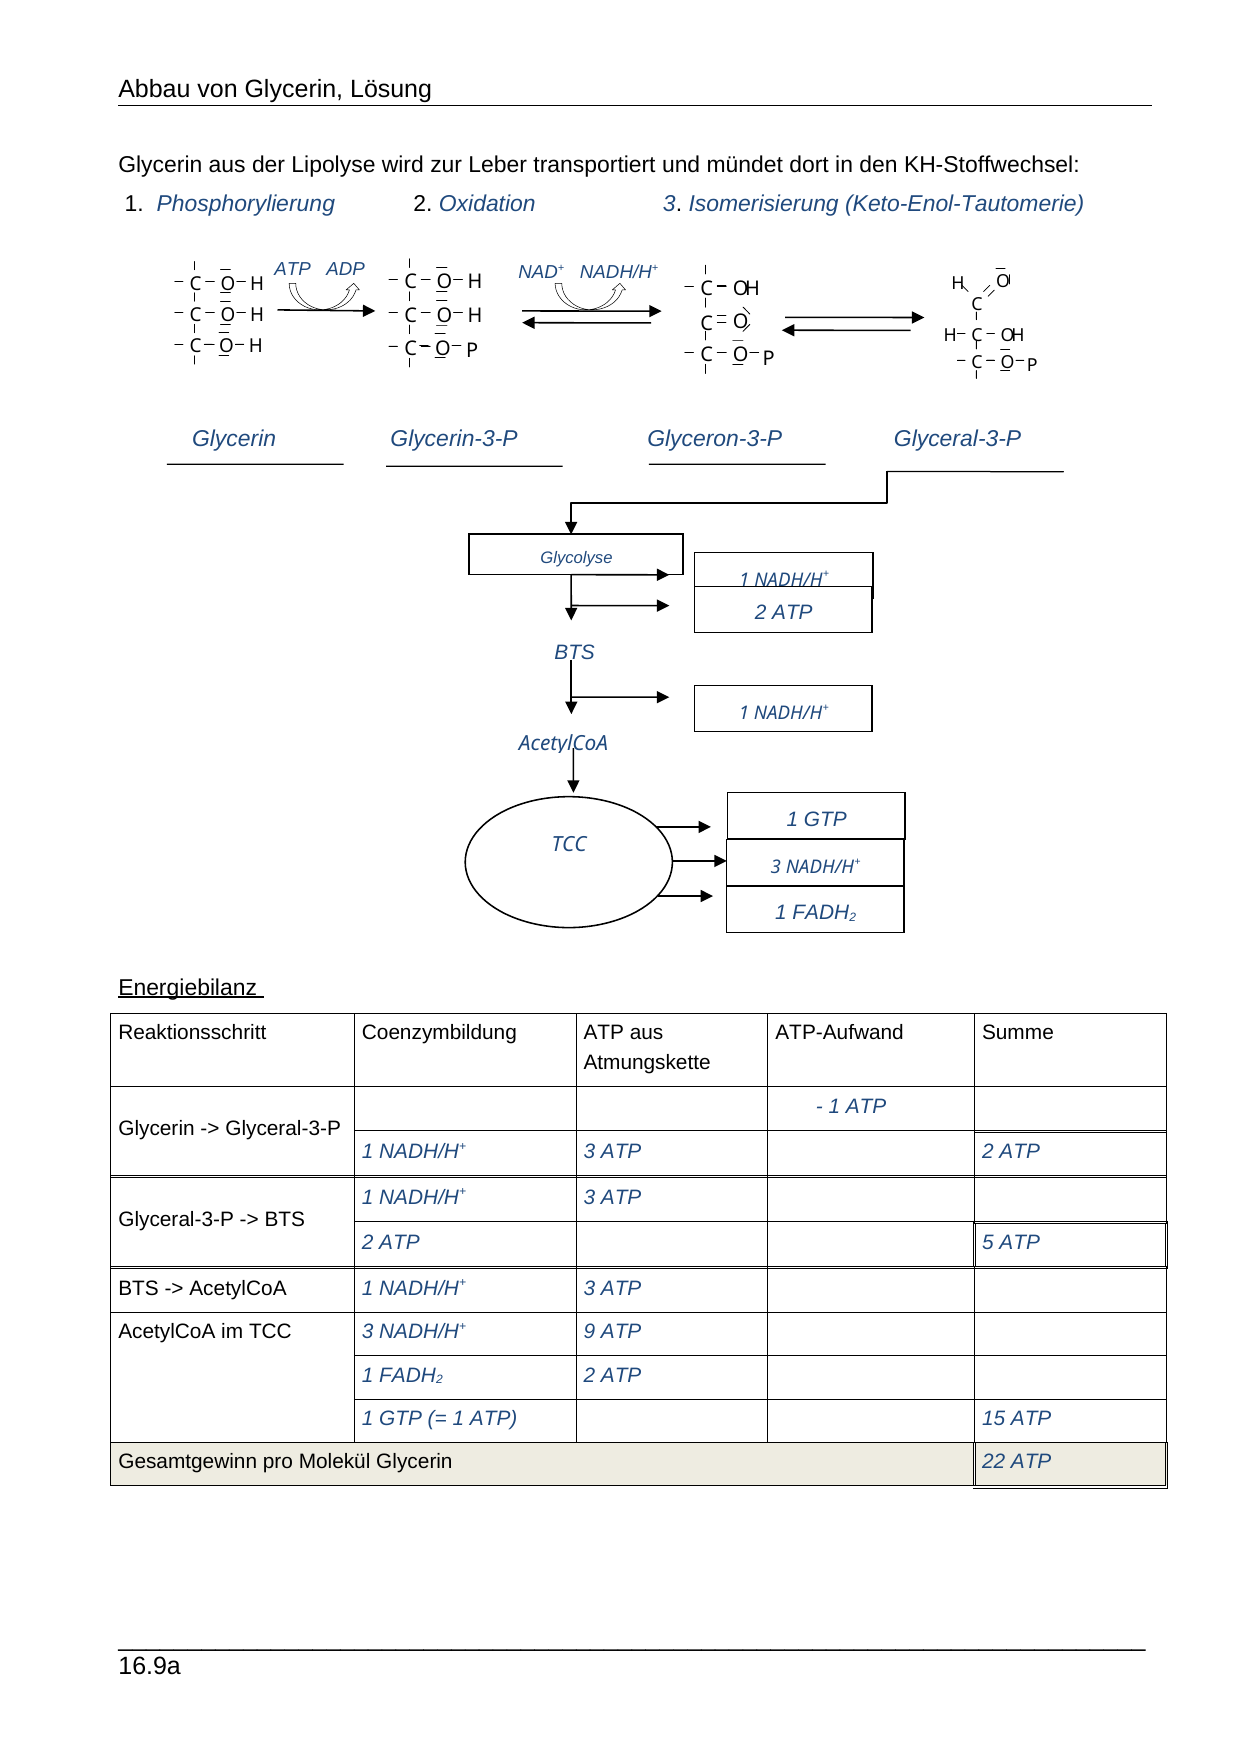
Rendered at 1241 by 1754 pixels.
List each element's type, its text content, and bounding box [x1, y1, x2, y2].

table_cell 9 ATP [577, 1313, 767, 1355]
text Glycerin Glycerin-3-P Glyceron-3-P Glyceral-3-P [118, 425, 1152, 452]
table_cell [768, 1356, 974, 1398]
table_cell 3 NADH/H+ [355, 1313, 576, 1355]
text Energiebilanz [118, 974, 1152, 1000]
table_cell [768, 1178, 974, 1221]
table_cell 2 ATP [577, 1356, 767, 1398]
table_cell - 1 ATP [768, 1087, 974, 1129]
table_header ATP aus Atmungskette [577, 1014, 767, 1086]
table_cell 1 GTP (= 1 ATP) [355, 1400, 576, 1442]
table_cell 5 ATP [976, 1224, 1165, 1266]
table_cell [577, 1222, 767, 1266]
table_cell 22 ATP [976, 1443, 1165, 1485]
table_cell [355, 1087, 576, 1129]
table_cell Gesamtgewinn pro Molekül Glycerin [111, 1443, 973, 1485]
table_cell 1 FADH2 [355, 1356, 576, 1398]
table_cell [768, 1131, 974, 1175]
table_cell 15 ATP [975, 1400, 1166, 1442]
table_cell 2 ATP [975, 1133, 1166, 1175]
table_cell [577, 1400, 767, 1442]
table_header Coenzymbildung [355, 1014, 576, 1086]
table_cell [768, 1222, 973, 1266]
table_cell AcetylCoA im TCC [111, 1313, 354, 1442]
table_cell [768, 1400, 974, 1442]
table_cell 3 ATP [577, 1269, 767, 1312]
table_header Reaktionsschritt [111, 1014, 354, 1086]
table_header Summe [975, 1014, 1166, 1086]
table_cell [577, 1087, 767, 1129]
table_cell [975, 1087, 1166, 1129]
table_cell [768, 1313, 974, 1355]
table_cell [975, 1356, 1166, 1398]
table_cell Glyceral-3-P -> BTS [111, 1178, 354, 1266]
text Glycerin aus der Lipolyse wird zur Leber transportiert und mündet dort in den KH-Stoffwechsel: [118, 151, 1152, 177]
table_cell Glycerin -> Glyceral-3-P [111, 1087, 354, 1175]
table_cell 2 ATP [355, 1222, 576, 1266]
text 1. Phosphorylierung 2. Oxidation 3. Isomerisierung (Keto-Enol-Tautomerie) [118, 190, 1152, 217]
table_cell 3 ATP [577, 1131, 767, 1175]
table_cell 1 NADH/H+ [355, 1178, 576, 1221]
table_cell [975, 1269, 1166, 1312]
table_cell [975, 1178, 1166, 1221]
table_cell 3 ATP [577, 1178, 767, 1221]
table_cell 1 NADH/H+ [355, 1269, 576, 1312]
table_header ATP-Aufwand [768, 1014, 974, 1086]
table_cell BTS -> AcetylCoA [111, 1269, 354, 1312]
table_cell [768, 1269, 974, 1312]
table_cell 1 NADH/H+ [355, 1131, 576, 1175]
table_cell [975, 1313, 1166, 1355]
